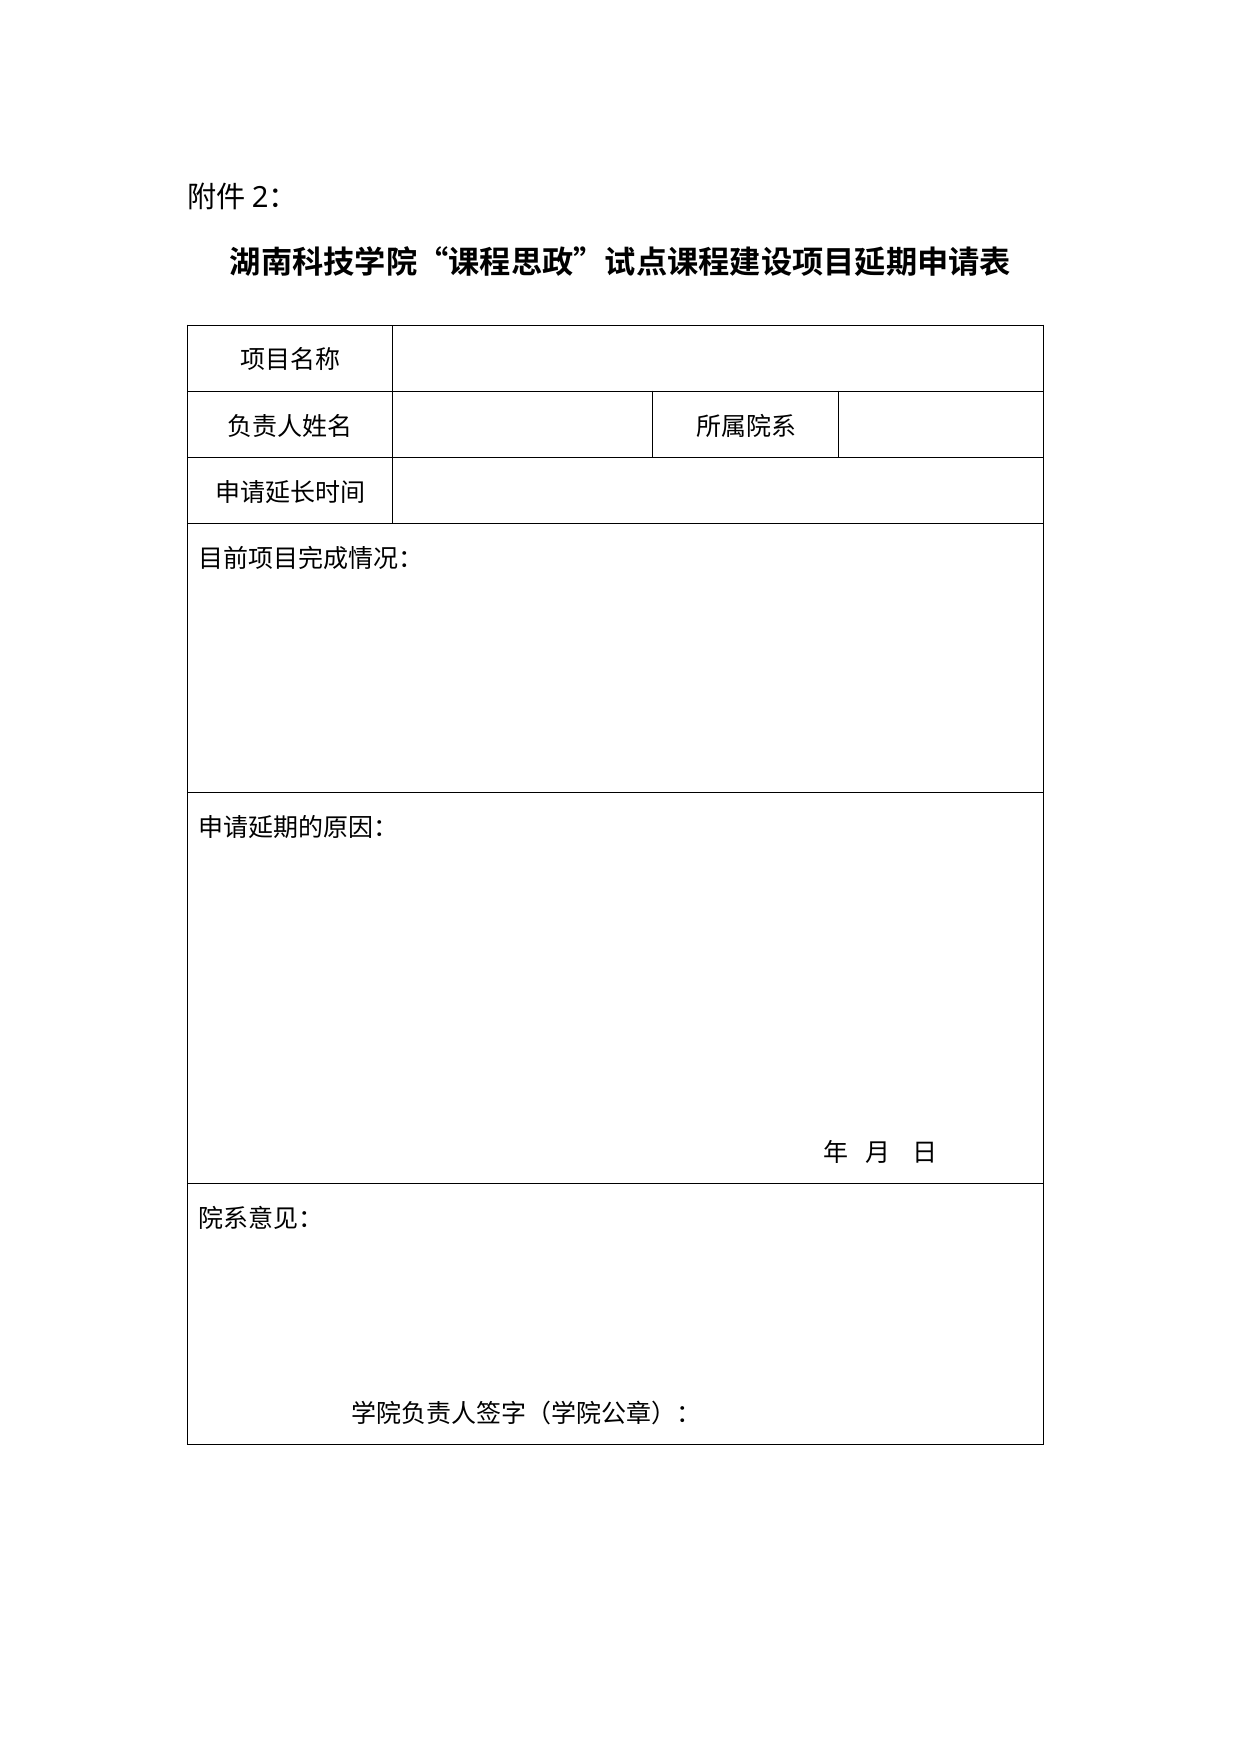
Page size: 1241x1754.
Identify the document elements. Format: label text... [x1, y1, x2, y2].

text 附件2： [187, 162, 1053, 227]
table_cell 目前项目完成情况： [188, 524, 1043, 792]
table_cell [839, 392, 1043, 457]
table_header 项目名称 [188, 326, 392, 391]
table_cell [393, 392, 652, 457]
text 湖南科技学院“课程思政”试点课程建设项目延期申请表 [187, 227, 1053, 292]
table_cell 申请延长时间 [188, 458, 392, 523]
table_cell [393, 458, 1043, 523]
table_cell 申请延期的原因： 年 月 日 [188, 793, 1043, 1183]
table_cell 负责人姓名 [188, 392, 392, 457]
table_header [393, 326, 1043, 391]
table_cell 院系意见： 学院负责人签字（学院公章）： [188, 1184, 1043, 1444]
table_cell 所属院系 [653, 392, 838, 457]
